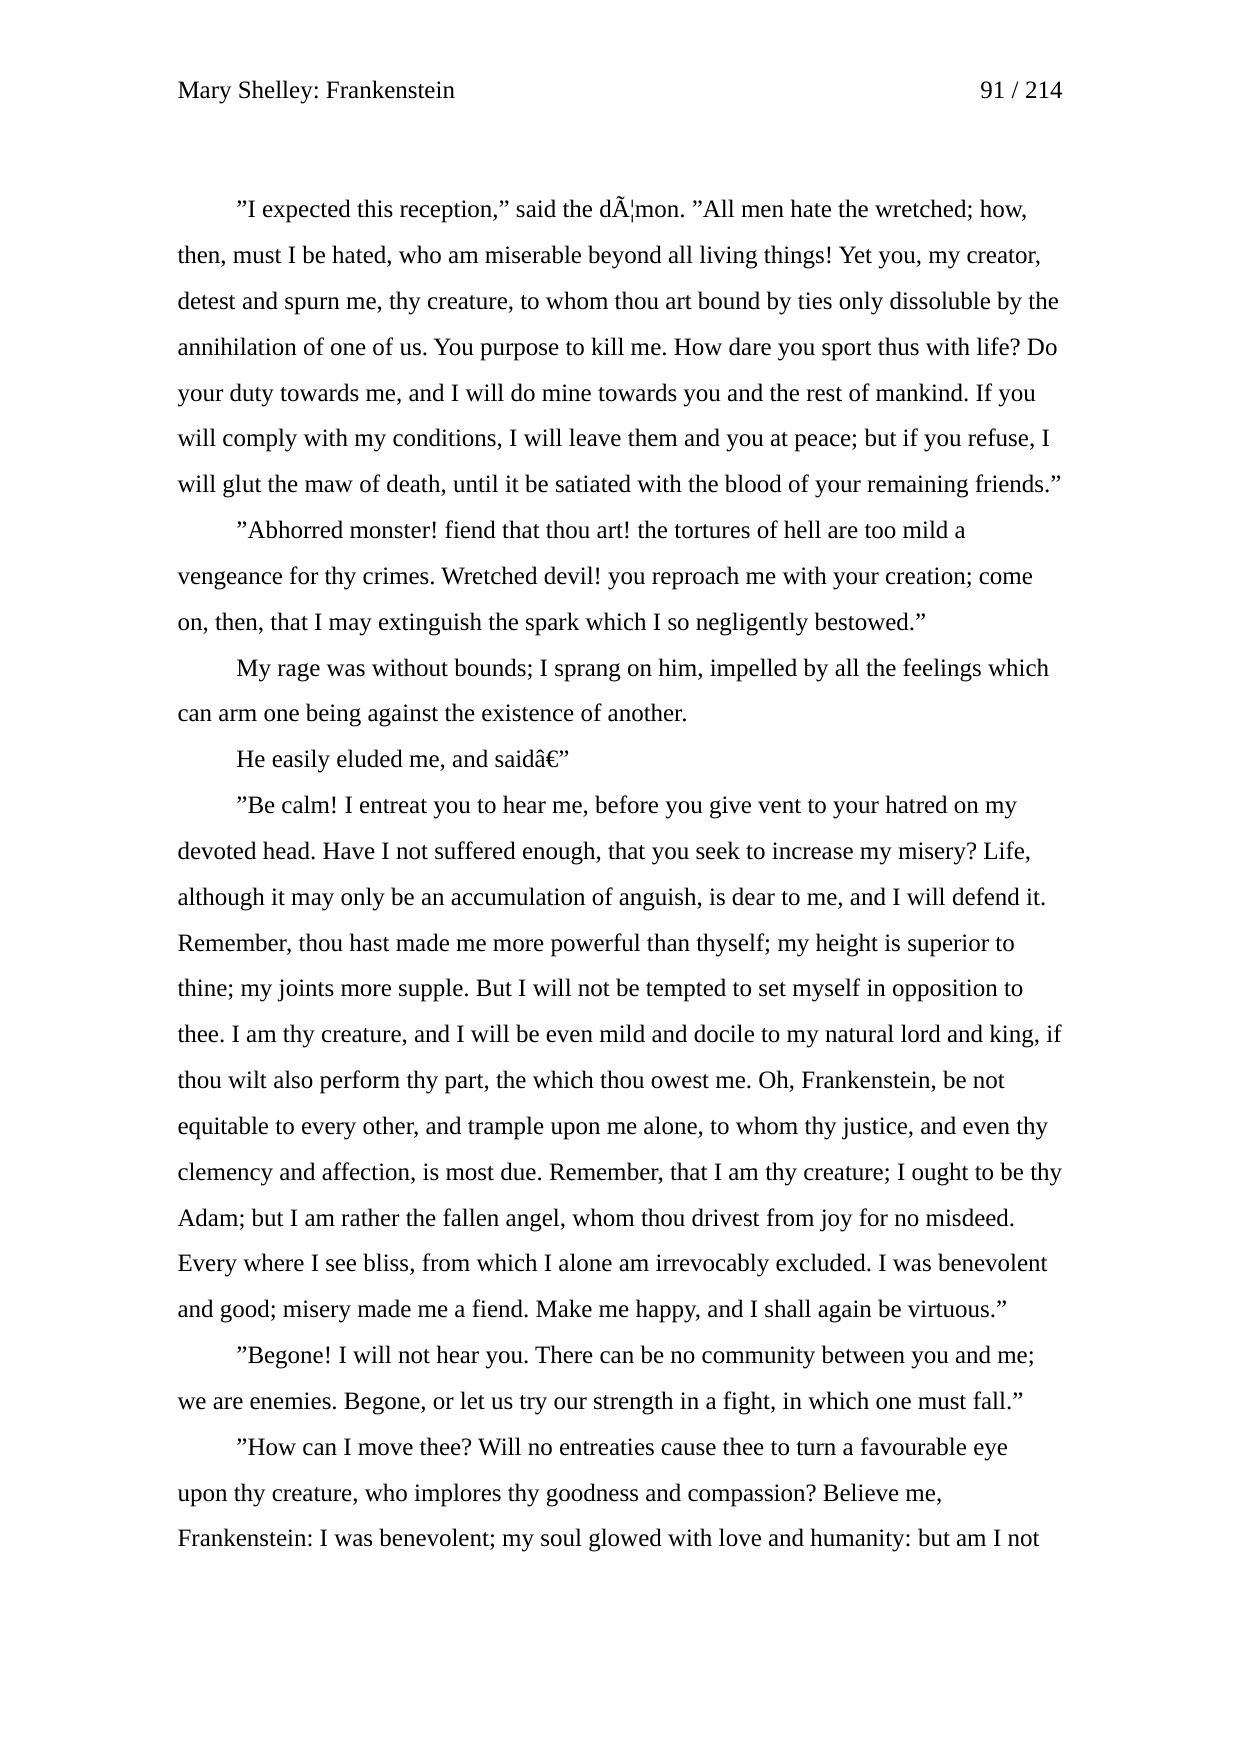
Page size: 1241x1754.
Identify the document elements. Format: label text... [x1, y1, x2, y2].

text My rage was without bounds; I sprang on him, impelled by all the feelings which can arm one being against the existence of another. [177, 636, 1063, 727]
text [177, 1415, 1063, 1552]
text ”I expected this reception,” said the dÃ¦mon. ”All men hate the wretched; how, then, must I be hated, who am miserable beyond all living things! Yet you, my creator, detest and spurn me, thy creature, to whom thou art bound by ties only dissoluble by the annihilation of one of us. You purpose to kill me. How dare you sport thus with life? Do your duty towards me, and I will do mine towards you and the rest of mankind. If you will comply with my conditions, I will leave them and you at peace; but if you refuse, I will glut the maw of death, until it be satiated with the blood of your remaining friends.” [177, 177, 1063, 498]
text ”Be calm! I entreat you to hear me, before you give vent to your hatred on my devoted head. Have I not suffered enough, that you seek to increase my misery? Life, although it may only be an accumulation of anguish, is dear to me, and I will defend it. Remember, thou hast made me more powerful than thyself; my height is superior to thine; my joints more supple. But I will not be tempted to set myself in opposition to thee. I am thy creature, and I will be even mild and docile to my natural lord and king, if thou wilt also perform thy part, the which thou owest me. Oh, Frankenstein, be not equitable to every other, and trample upon me alone, to whom thy justice, and even thy clemency and affection, is most due. Remember, that I am thy creature; I ought to be thy Adam; but I am rather the fallen angel, whom thou drivest from joy for no misdeed. Every where I see bliss, from which I alone am irrevocably excluded. I was benevolent and good; misery made me a fiend. Make me happy, and I shall again be virtuous.” [177, 773, 1063, 1323]
text ”Abhorred monster! fiend that thou art! the tortures of hell are too mild a vengeance for thy crimes. Wretched devil! you reproach me with your creation; come on, then, that I may extinguish the spark which I so negligently bestowed.” [177, 498, 1063, 636]
text He easily eluded me, and saidâ€” [177, 727, 1063, 773]
text ”Begone! I will not hear you. There can be no community between you and me; we are enemies. Begone, or let us try our strength in a fight, in which one must fall.” [177, 1323, 1063, 1415]
